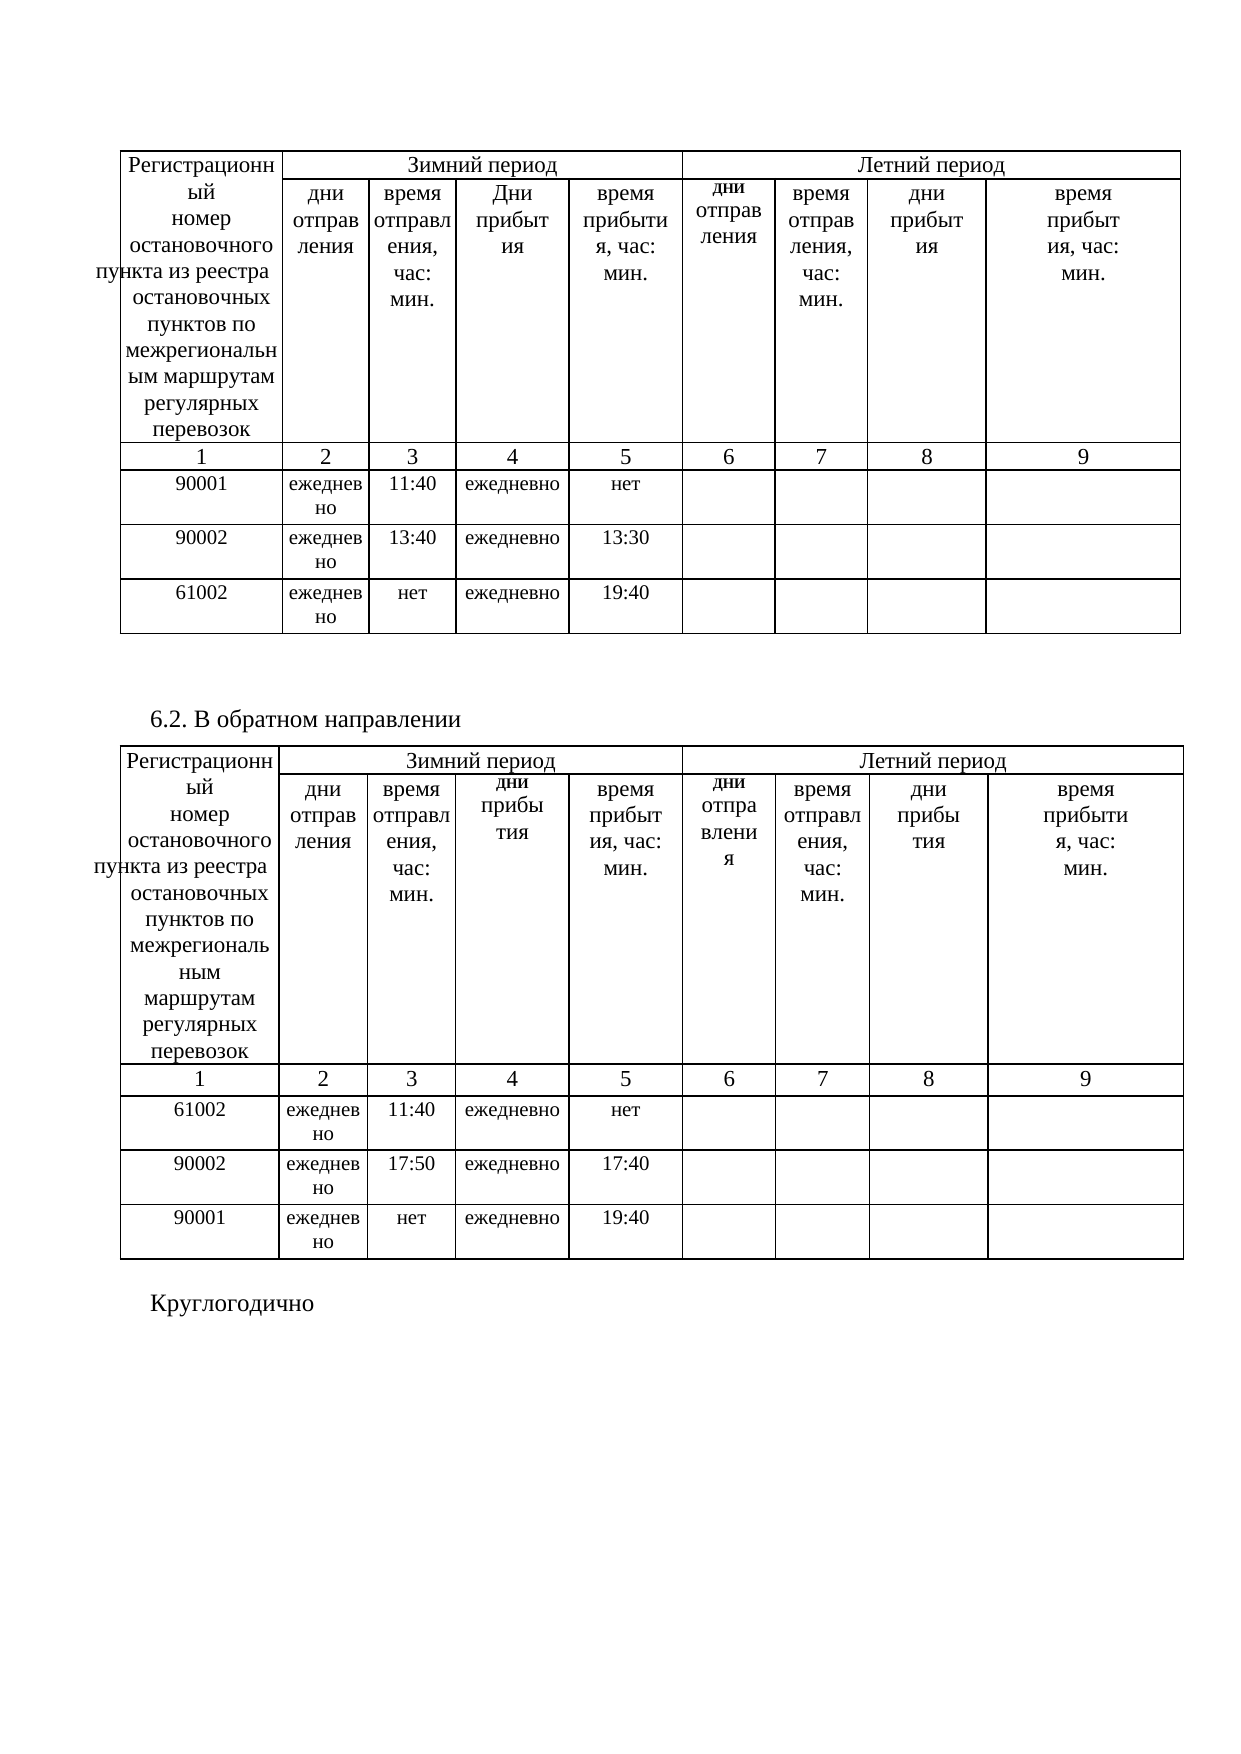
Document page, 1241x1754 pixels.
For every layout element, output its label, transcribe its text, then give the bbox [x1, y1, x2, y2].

table_cell [989, 1205, 1183, 1258]
table_cell [683, 1151, 775, 1204]
table_cell [776, 1205, 869, 1258]
table_cell [776, 471, 867, 524]
table_cell 61002 [121, 580, 282, 632]
table_cell 3 [370, 443, 455, 469]
table_cell 17:40 [570, 1151, 682, 1204]
table_cell 9 [989, 1065, 1183, 1095]
table_cell нет [368, 1205, 455, 1258]
table_cell 90001 [121, 1205, 278, 1258]
table_cell дни отправ ления [283, 180, 368, 441]
table_cell 7 [776, 1065, 869, 1095]
table_cell [776, 1097, 869, 1149]
table_cell 2 [280, 1065, 367, 1095]
table_cell 90002 [121, 525, 282, 578]
table_cell [868, 580, 985, 632]
table_cell 8 [868, 443, 985, 469]
table_cell нет [570, 471, 682, 524]
table_cell ежедневно [457, 525, 568, 578]
table_cell 13:30 [570, 525, 682, 578]
table_cell 5 [570, 1065, 682, 1095]
table_cell Дни прибыт ия [457, 180, 568, 441]
table_cell ДНИ отправ ления [683, 180, 774, 441]
table_cell [868, 525, 985, 578]
table_cell ежедневно [280, 1151, 367, 1204]
text Круглогодично [150, 1288, 1090, 1317]
table_cell ежедневно [283, 525, 368, 578]
table_cell [776, 525, 867, 578]
table_cell 13:40 [370, 525, 455, 578]
table_cell 90002 [121, 1151, 278, 1204]
table_cell время прибыти я, час: мин. [570, 180, 682, 441]
table_cell ежедневно [280, 1097, 367, 1149]
table_header Регистрационный номер остановочного пункта из реестра остановочных пунктов по межрегиональным маршрутам регулярных перевозок [121, 152, 282, 441]
table_cell время отправ ления, час: мин. [776, 180, 867, 441]
table_cell 19:40 [570, 580, 682, 632]
table_cell время отправл ения, час: мин. [368, 775, 455, 1063]
text 6.2. В обратном направлении [150, 704, 1090, 733]
table_cell [776, 1151, 869, 1204]
table_cell 7 [776, 443, 867, 469]
table_cell 2 [283, 443, 368, 469]
table_cell [870, 1151, 987, 1204]
table_cell дни отправ ления [280, 775, 367, 1063]
table_cell время отправл ения, час: мин. [370, 180, 455, 441]
table_cell 11:40 [368, 1097, 455, 1149]
table_cell ежедневно [457, 471, 568, 524]
table_header Зимний период [280, 747, 682, 773]
table_cell дни прибыт ия [868, 180, 985, 441]
table_cell ежедневно [457, 580, 568, 632]
table_cell ежедневно [456, 1205, 568, 1258]
table_cell ежедневно [456, 1097, 568, 1149]
table_cell время отправл ения, час: мин. [776, 775, 869, 1063]
table_cell ежедневно [280, 1205, 367, 1258]
table_header Зимний период [283, 152, 682, 178]
table_cell 5 [570, 443, 682, 469]
table_cell [683, 580, 774, 632]
table_cell 4 [457, 443, 568, 469]
table_header Регистрационный номер остановочного пункта из реестра остановочных пунктов по межрегиональным маршрутам регулярных перевозок [121, 747, 278, 1063]
table_cell [989, 1097, 1183, 1149]
table_cell [870, 1205, 987, 1258]
table_cell 1 [121, 1065, 278, 1095]
table_cell 1 [121, 443, 282, 469]
table_cell время прибыти я, час: мин. [989, 775, 1183, 1063]
table_cell 6 [683, 1065, 775, 1095]
table_cell 61002 [121, 1097, 278, 1149]
table_cell [868, 471, 985, 524]
table_cell 17:50 [368, 1151, 455, 1204]
table_cell 6 [683, 443, 774, 469]
table_cell [989, 1151, 1183, 1204]
table_cell [683, 525, 774, 578]
table_cell [987, 580, 1180, 632]
table_cell 19:40 [570, 1205, 682, 1258]
table_cell 9 [987, 443, 1180, 469]
table_cell нет [370, 580, 455, 632]
table_cell [683, 1097, 775, 1149]
table_cell [987, 525, 1180, 578]
table_cell [987, 471, 1180, 524]
table_cell ежедневно [283, 471, 368, 524]
table_cell 90001 [121, 471, 282, 524]
table_cell [870, 1097, 987, 1149]
table_header Летний период [683, 152, 1180, 178]
table_header Летний период [683, 747, 1183, 773]
table_cell ДНИ прибы тия [456, 775, 568, 1063]
table_cell дни прибы тия [870, 775, 987, 1063]
table_cell нет [570, 1097, 682, 1149]
table_cell 4 [456, 1065, 568, 1095]
table_cell [683, 471, 774, 524]
table_cell ежедневно [283, 580, 368, 632]
table_cell время прибыт ия, час: мин. [987, 180, 1180, 441]
table_cell время прибыт ия, час: мин. [570, 775, 682, 1063]
table_cell 11:40 [370, 471, 455, 524]
table_cell [683, 1205, 775, 1258]
table_cell 8 [870, 1065, 987, 1095]
table_cell 3 [368, 1065, 455, 1095]
table_cell [776, 580, 867, 632]
table_cell ДНИ отпра влени я [683, 775, 775, 1063]
table_cell ежедневно [456, 1151, 568, 1204]
